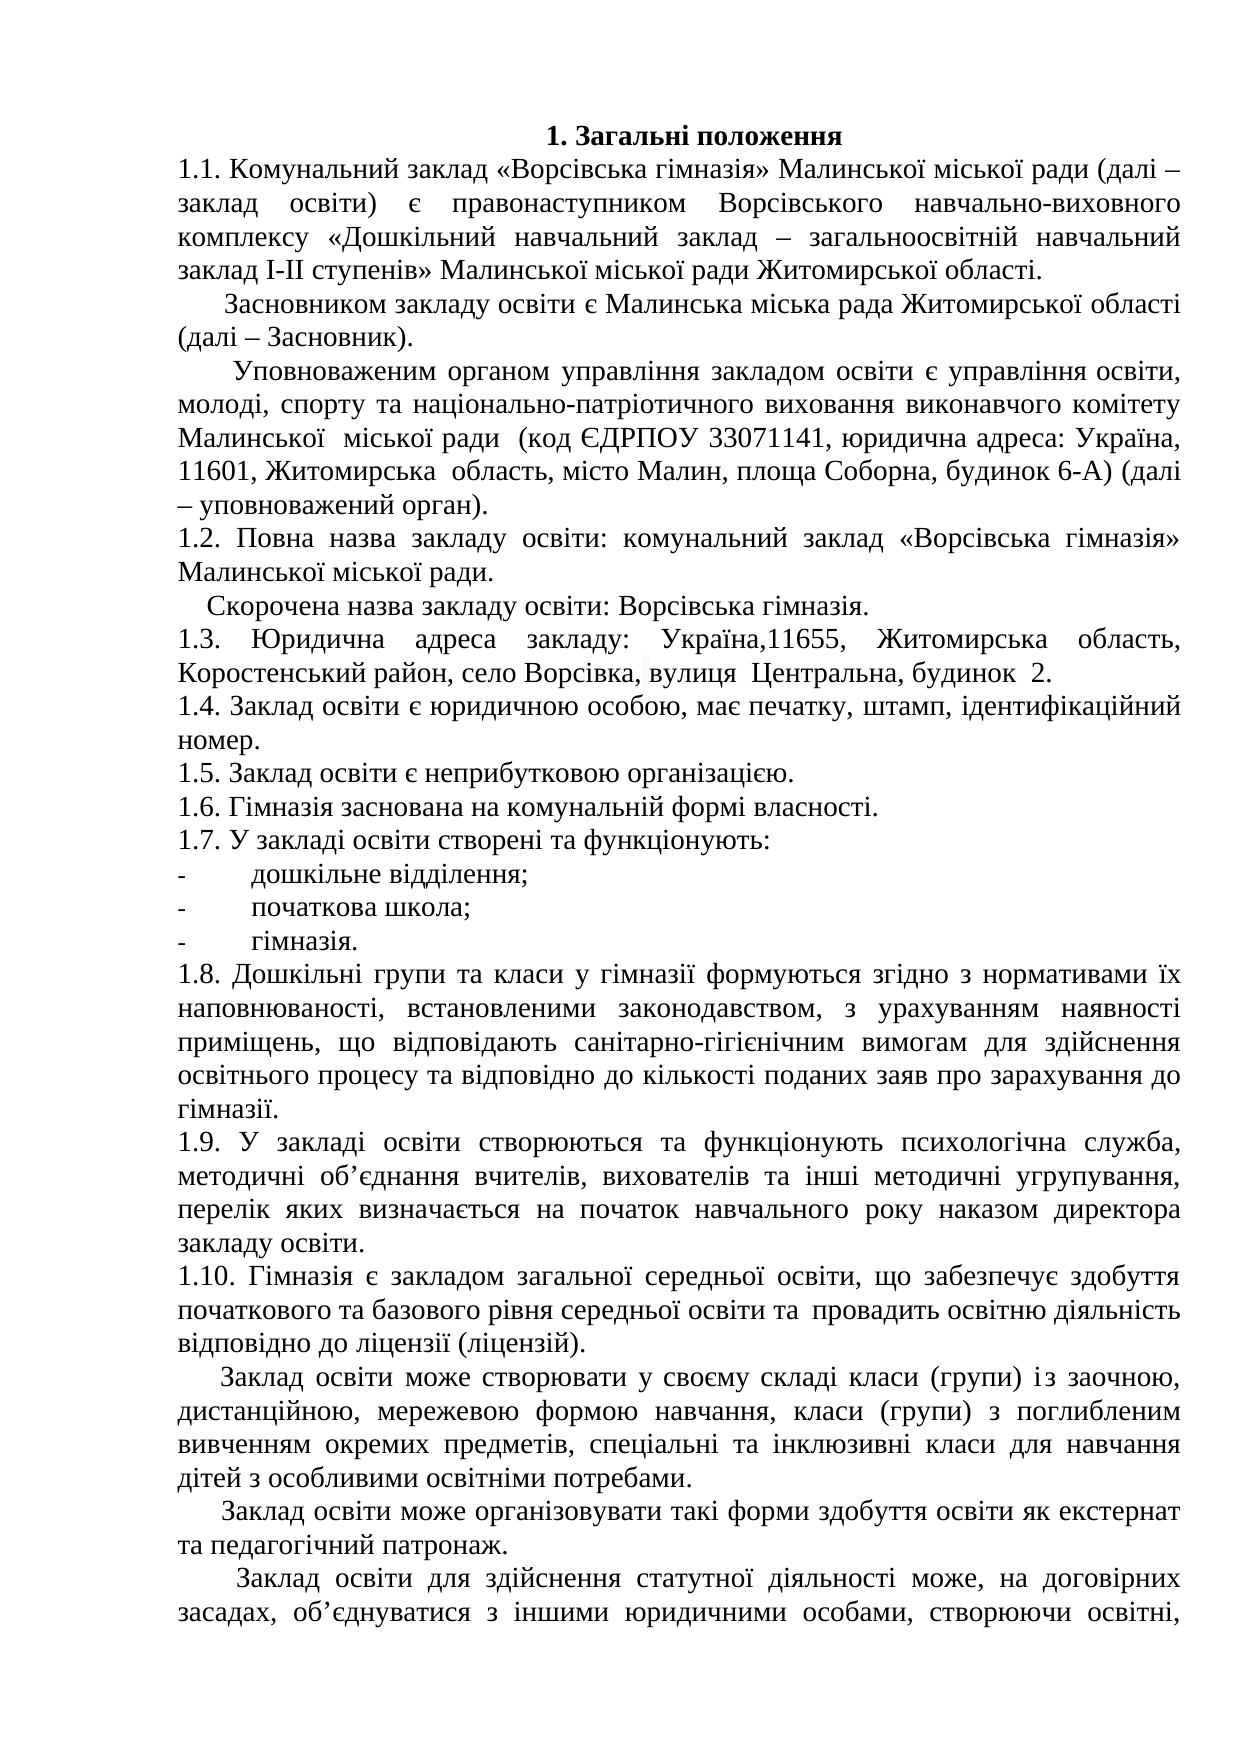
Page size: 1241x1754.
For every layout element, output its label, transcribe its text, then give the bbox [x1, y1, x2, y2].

text 1.1. Комунальний заклад «Ворсівська гімназія» Малинської міської ради (далі – заклад освіти) є правонаступником Ворсівського навчально-виховного комплексу «Дошкільний навчальний заклад – загальноосвітній навчальний заклад І-ІІ ступенів» Малинської міської ради Житомирської області. [177, 152, 1181, 286]
list початкова школа; [177, 889, 1181, 923]
text Засновником закладу освіти є Малинська міська рада Житомирської області (далі – Засновник). [177, 286, 1181, 353]
text 1.6. Гімназія заснована на комунальній формі власності. [177, 789, 1181, 822]
text 1.3. Юридична адреса закладу: Україна,11655, Житомирська область, Коростенський район, село Ворсівка, вулиця Центральна, будинок 2. [177, 621, 1181, 688]
text 1.9. У закладі освіти створюються та функціонують психологічна служба, методичні об’єднання вчителів, вихователів та інші методичні угрупування, перелік яких визначається на початок навчального року наказом директора закладу освіти. [177, 1124, 1181, 1258]
text 1.2. Повна назва закладу освіти: комунальний заклад «Ворсівська гімназія» Малинської міської ради. [177, 521, 1181, 588]
text Скорочена назва закладу освіти: Ворсівська гімназія. [177, 588, 1181, 621]
text Заклад освіти може організовувати такі форми здобуття освіти як екстернат та педагогічний патронаж. [177, 1493, 1181, 1560]
text 1.8. Дошкільні групи та класи у гімназії формуються згідно з нормативами їх наповнюваності, встановленими законодавством, з урахуванням наявності приміщень, що відповідають санітарно-гігієнічним вимогам для здійснення освітнього процесу та відповідно до кількості поданих заяв про зарахування до гімназії. [177, 957, 1181, 1124]
list дошкільне відділення; [177, 856, 1181, 889]
text Заклад освіти може створювати у своєму складі класи (групи) із заочною, дистанційною, мережевою формою навчання, класи (групи) з поглибленим вивченням окремих предметів, спеціальні та інклюзивні класи для навчання дітей з особливими освітніми потребами. [177, 1359, 1181, 1493]
text 1. Загальні положення [207, 118, 1181, 152]
text 1.4. Заклад освіти є юридичною особою, має печатку, штамп, ідентифікаційний номер. [177, 688, 1181, 755]
text 1.10. Гімназія є закладом загальної середньої освіти, що забезпечує здобуття початкового та базового рівня середньої освіти та провадить освітню діяльність відповідно до ліцензії (ліцензій). [177, 1258, 1181, 1359]
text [177, 1560, 1181, 1627]
list гімназія. [177, 923, 1181, 957]
text Уповноваженим органом управління закладом освіти є управління освіти, молоді, спорту та національно-патріотичного виховання виконавчого комітету Малинської міської ради (код ЄДРПОУ 33071141, юридична адреса: Україна, 11601, Житомирська область, місто Малин, площа Соборна, будинок 6-А) (далі – уповноважений орган). [177, 353, 1181, 521]
text 1.7. У закладі освіти створені та функціонують: [177, 822, 1181, 856]
text 1.5. Заклад освіти є неприбутковою організацією. [177, 755, 1181, 789]
